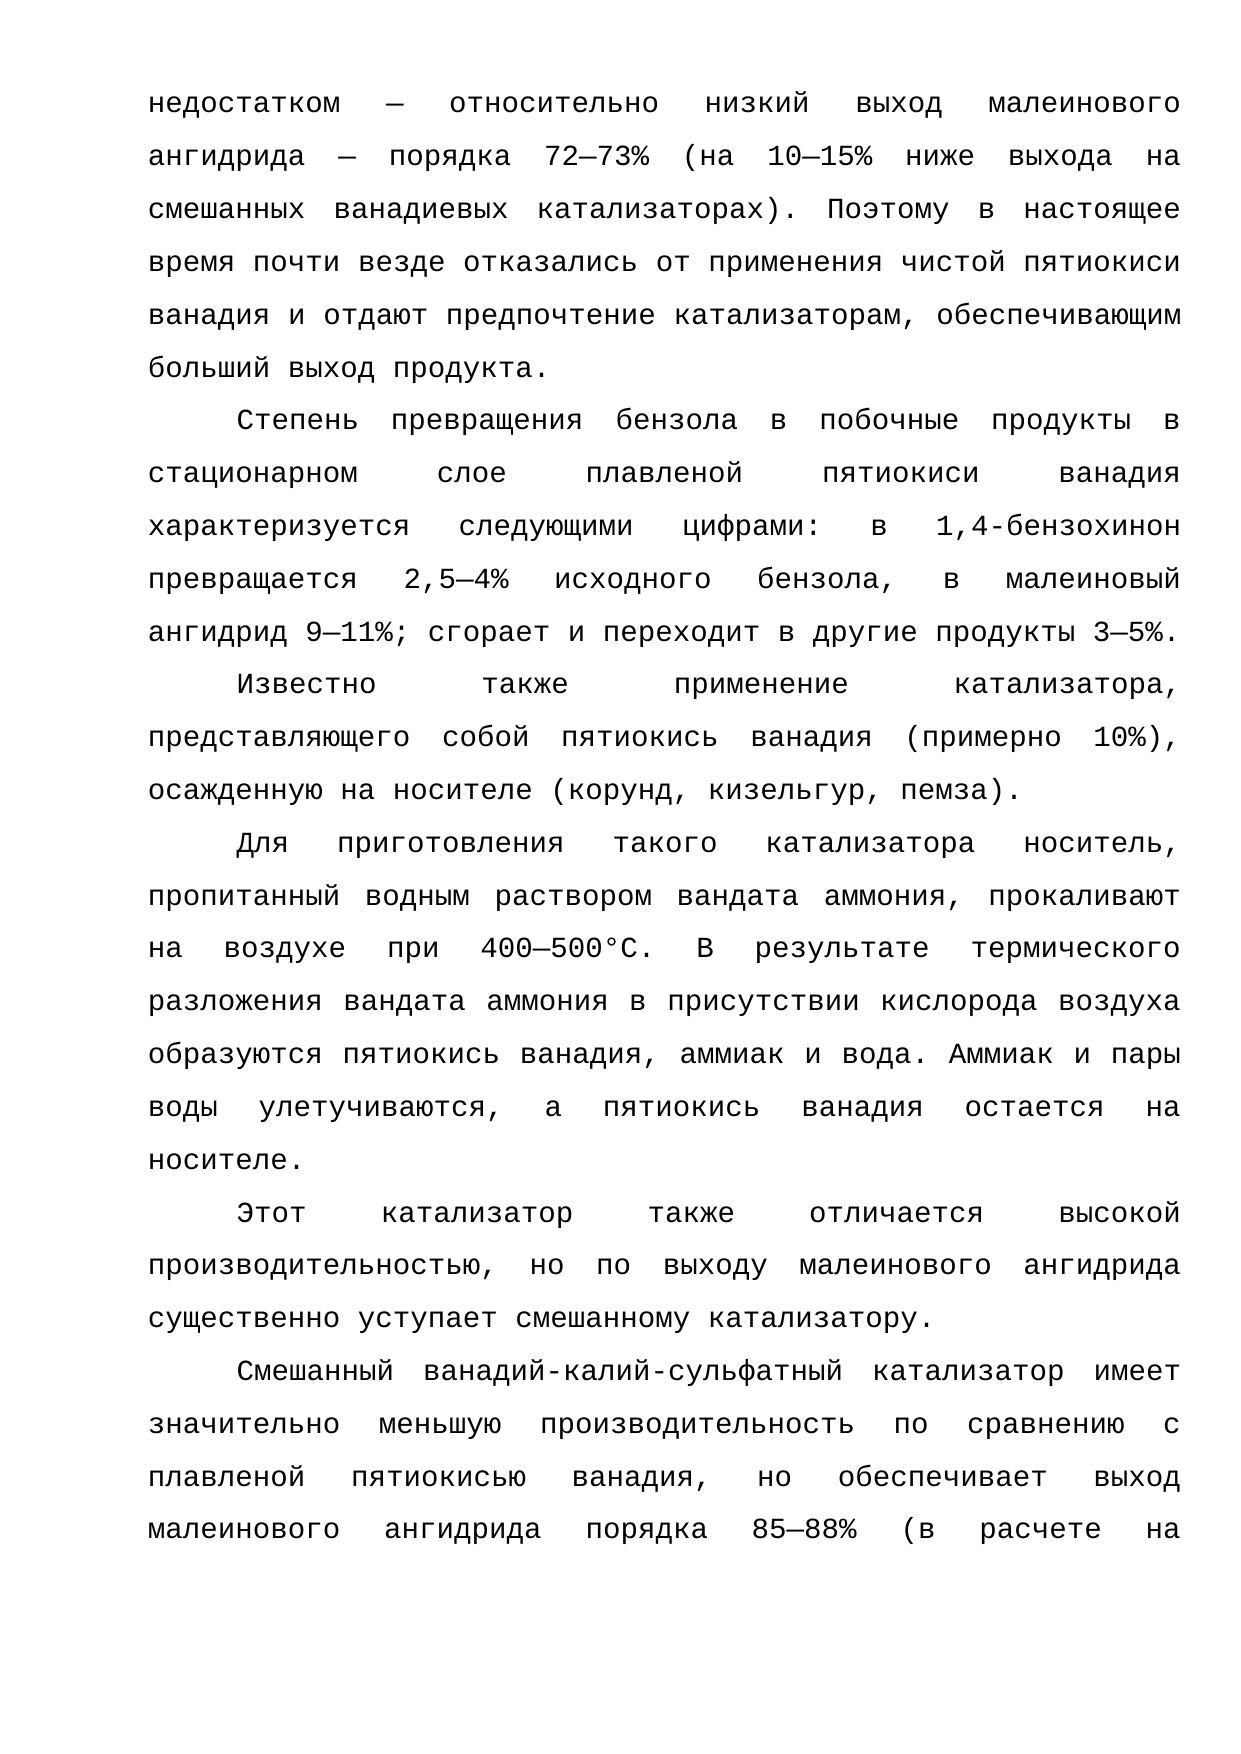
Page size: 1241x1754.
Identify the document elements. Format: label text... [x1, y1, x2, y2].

text Этот катализатор также отличается высокой производительностью, но по выходу малеинового ангидрида существенно уступает смешанному катализатору. [148, 1198, 1181, 1336]
text Известно также применение катализатора, представляющего собой пятиокись ванадия (примерно 10%), осажденную на носителе (корунд, кизельгур, пемза). [148, 669, 1181, 808]
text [148, 1356, 1181, 1548]
text Степень превращения бензола в побочные продукты в стационарном слое плавленой пятиокиси ванадия характеризуется следующими цифрами: в 1,4-бензохинон превращается 2,5—4% исходного бензола, в малеиновый ангидрид 9—11%; сгорает и переходит в другие продукты 3—5%. [148, 406, 1181, 650]
text Для приготовления такого катализатора носитель, пропитанный водным раствором вандата аммония, прокаливают на воздухе при 400—500°С. В результате термического разложения вандата аммония в присутствии кислорода воздуха образуются пятиокись ванадия, аммиак и вода. Аммиак и пары воды улетучиваются, а пятиокись ванадия остается на носителе. [148, 828, 1181, 1178]
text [148, 89, 1181, 386]
